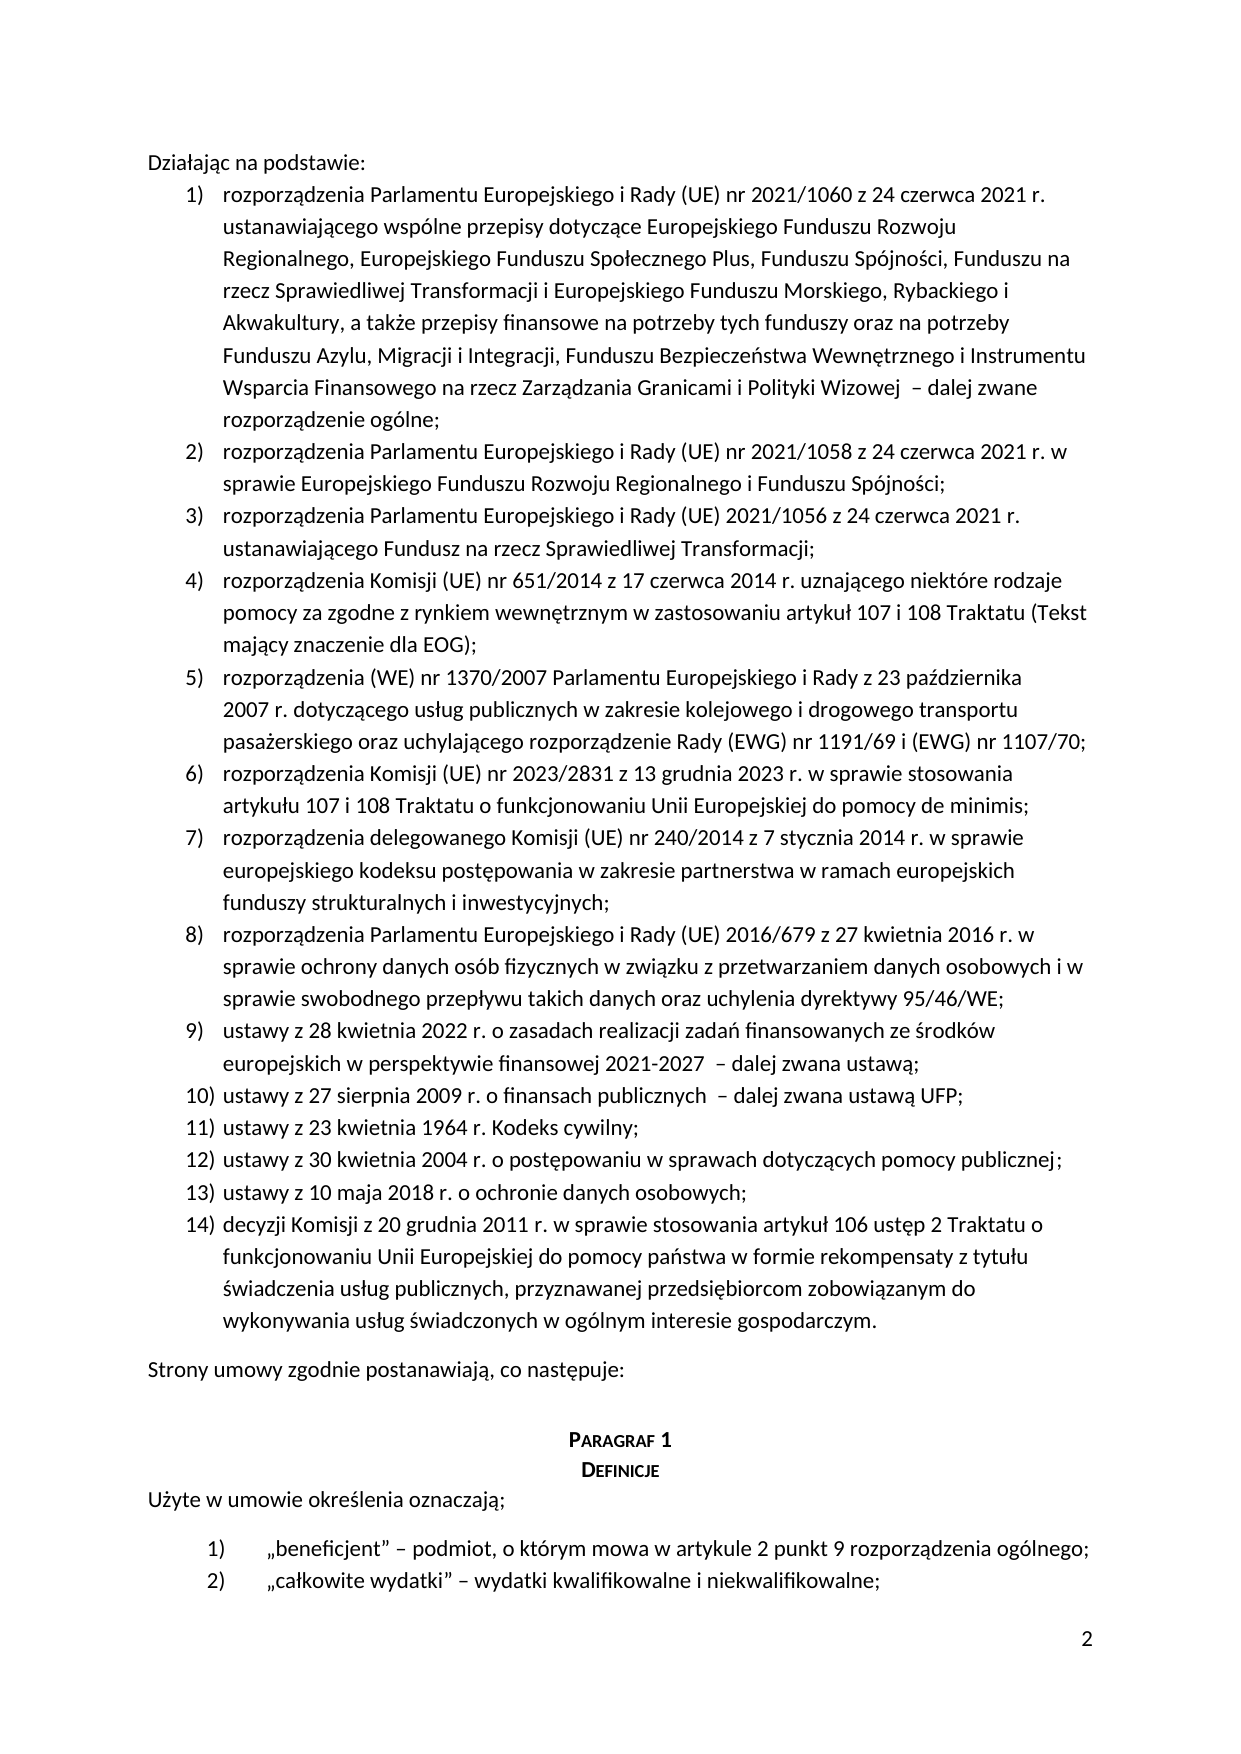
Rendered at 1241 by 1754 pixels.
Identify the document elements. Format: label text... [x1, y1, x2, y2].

list decyzji Komisji z 20 grudnia 2011 r. w sprawie stosowania artykuł 106 ustęp 2 Traktatu o funkcjonowaniu Unii Europejskiej do pomocy państwa w formie rekompensaty z tytułu świadczenia usług publicznych, przyznawanej przedsiębiorcom zobowiązanym do wykonywania usług świadczonych w ogólnym interesie gospodarczym. [185, 1210, 1093, 1334]
list rozporządzenia Komisji (UE) nr 651/2014 z 17 czerwca 2014 r. uznającego niektóre rodzaje pomocy za zgodne z rynkiem wewnętrznym w zastosowaniu artykuł 107 i 108 Traktatu (Tekst mający znaczenie dla EOG); [185, 566, 1093, 658]
list rozporządzenia Parlamentu Europejskiego i Rady (UE) nr 2021/1060 z 24 czerwca 2021 r. ustanawiającego wspólne przepisy dotyczące Europejskiego Funduszu Rozwoju Regionalnego, Europejskiego Funduszu Społecznego Plus, Funduszu Spójności, Funduszu na rzecz Sprawiedliwej Transformacji i Europejskiego Funduszu Morskiego, Rybackiego i Akwakultury, a także przepisy finansowe na potrzeby tych funduszy oraz na potrzeby Funduszu Azylu, Migracji i Integracji, Funduszu Bezpieczeństwa Wewnętrznego i Instrumentu Wsparcia Finansowego na rzecz Zarządzania Granicami i Polityki Wizowej – dalej zwane rozporządzenie ogólne; [185, 180, 1093, 433]
text Strony umowy zgodnie postanawiają, co następuje: [148, 1355, 1093, 1383]
list rozporządzenia Parlamentu Europejskiego i Rady (UE) nr 2021/1058 z 24 czerwca 2021 r. w sprawie Europejskiego Funduszu Rozwoju Regionalnego i Funduszu Spójności; [185, 437, 1093, 497]
text Użyte w umowie określenia oznaczają; [148, 1485, 1093, 1513]
list rozporządzenia Parlamentu Europejskiego i Rady (UE) 2016/679 z 27 kwietnia 2016 r. w sprawie ochrony danych osób fizycznych w związku z przetwarzaniem danych osobowych i w sprawie swobodnego przepływu takich danych oraz uchylenia dyrektywy 95/46/WE; [185, 920, 1093, 1012]
list rozporządzenia delegowanego Komisji (UE) nr 240/2014 z 7 stycznia 2014 r. w sprawie europejskiego kodeksu postępowania w zakresie partnerstwa w ramach europejskich funduszy strukturalnych i inwestycyjnych; [185, 823, 1093, 916]
list ustawy z 30 kwietnia 2004 r. o postępowaniu w sprawach dotyczących pomocy publicznej; [185, 1145, 1093, 1173]
list „beneficjent” – podmiot, o którym mowa w artykule 2 punkt 9 rozporządzenia ogólnego; [207, 1534, 1093, 1562]
list rozporządzenia (WE) nr 1370/2007 Parlamentu Europejskiego i Rady z 23 października 2007 r. dotyczącego usług publicznych w zakresie kolejowego i drogowego transportu pasażerskiego oraz uchylającego rozporządzenie Rady (EWG) nr 1191/69 i (EWG) nr 1107/70; [185, 663, 1093, 755]
subtitle Paragraf 1 Definicje [148, 1425, 1093, 1483]
list ustawy z 27 sierpnia 2009 r. o finansach publicznych – dalej zwana ustawą UFP; [185, 1081, 1093, 1109]
list ustawy z 10 maja 2018 r. o ochronie danych osobowych; [185, 1178, 1093, 1206]
text Działając na podstawie: [148, 148, 1093, 176]
list „całkowite wydatki” – wydatki kwalifikowalne i niekwalifikowalne; [207, 1566, 1093, 1594]
list rozporządzenia Komisji (UE) nr 2023/2831 z 13 grudnia 2023 r. w sprawie stosowania artykułu 107 i 108 Traktatu o funkcjonowaniu Unii Europejskiej do pomocy de minimis; [185, 759, 1093, 819]
list ustawy z 28 kwietnia 2022 r. o zasadach realizacji zadań finansowanych ze środków europejskich w perspektywie finansowej 2021-2027 – dalej zwana ustawą; [185, 1017, 1093, 1077]
list rozporządzenia Parlamentu Europejskiego i Rady (UE) 2021/1056 z 24 czerwca 2021 r. ustanawiającego Fundusz na rzecz Sprawiedliwej Transformacji; [185, 502, 1093, 562]
list ustawy z 23 kwietnia 1964 r. Kodeks cywilny; [185, 1113, 1093, 1141]
